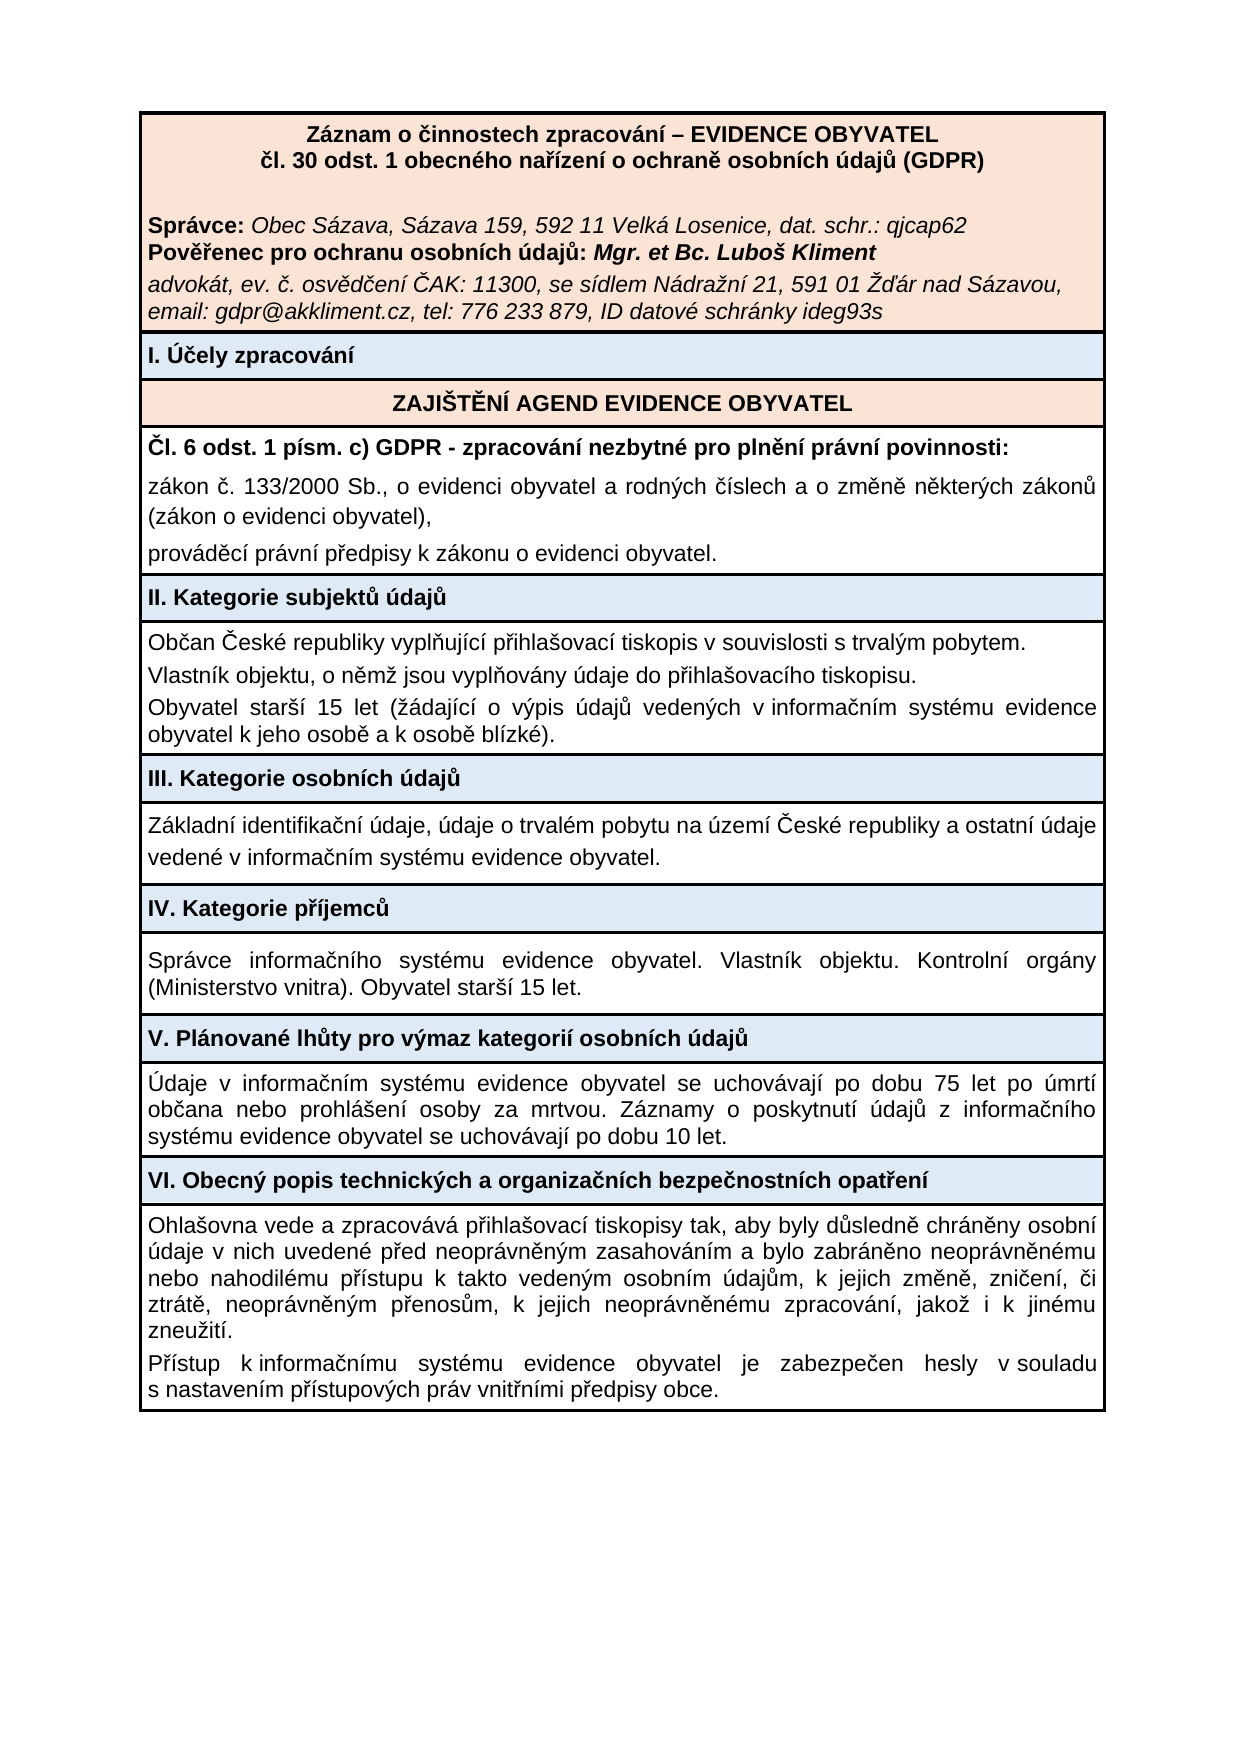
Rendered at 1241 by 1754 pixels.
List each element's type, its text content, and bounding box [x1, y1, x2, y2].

table_cell III. Kategorie osobních údajů [142, 756, 1103, 801]
table_cell Ohlašovna vede a zpracovává přihlašovací tiskopisy tak, aby byly důsledně chráněny osobní údaje v nich uvedené před neoprávněným zasahováním a bylo zabráněno neoprávněnému nebo nahodilému přístupu k takto vedeným osobním údajům, k jejich změně, zničení, či ztrátě, neoprávněným přenosům, k jejich neoprávněnému zpracování, jakož i k jinému zneužití. Přístup k informačnímu systému evidence obyvatel je zabezpečen hesly v souladu s nastavením přístupových práv vnitřními předpisy obce. [142, 1206, 1103, 1409]
table_cell Správce informačního systému evidence obyvatel. Vlastník objektu. Kontrolní orgány (Ministerstvo vnitra). Obyvatel starší 15 let. [142, 934, 1103, 1013]
table_cell Základní identifikační údaje, údaje o trvalém pobytu na území České republiky a ostatní údaje vedené v informačním systému evidence obyvatel. [142, 804, 1103, 883]
table_cell I. Účely zpracování [142, 334, 1103, 378]
table_cell V. Plánované lhůty pro výmaz kategorií osobních údajů [142, 1016, 1103, 1061]
table_cell Údaje v informačním systému evidence obyvatel se uchovávají po dobu 75 let po úmrtí občana nebo prohlášení osoby za mrtvou. Záznamy o poskytnutí údajů z informačního systému evidence obyvatel se uchovávají po dobu 10 let. [142, 1064, 1103, 1155]
table_cell ZAJIŠTĚNÍ AGEND EVIDENCE OBYVATEL [142, 381, 1103, 425]
table_cell Občan České republiky vyplňující přihlašovací tiskopis v souvislosti s trvalým pobytem. Vlastník objektu, o němž jsou vyplňovány údaje do přihlašovacího tiskopisu. Obyvatel starší 15 let (žádající o výpis údajů vedených v informačním systému evidence obyvatel k jeho osobě a k osobě blízké). [142, 623, 1103, 753]
table_cell II. Kategorie subjektů údajů [142, 576, 1103, 620]
table_header Záznam o činnostech zpracování – EVIDENCE OBYVATEL čl. 30 odst. 1 obecného nařízení o ochraně osobních údajů (GDPR) Správce: Obec Sázava, Sázava 159, 592 11 Velká Losenice, dat. schr.: qjcap62 Pověřenec pro ochranu osobních údajů: Mgr. et Bc. Luboš Kliment advokát, ev. č. osvědčení ČAK: 11300, se sídlem Nádražní 21, 591 01 Žďár nad Sázavou, email: gdpr@akkliment.cz, tel: 776 233 879, ID datové schránky ideg93s [142, 115, 1103, 330]
table_cell Čl. 6 odst. 1 písm. c) GDPR - zpracování nezbytné pro plnění právní povinnosti: zákon č. 133/2000 Sb., o evidenci obyvatel a rodných číslech a o změně některých zákonů (zákon o evidenci obyvatel), prováděcí právní předpisy k zákonu o evidenci obyvatel. [142, 428, 1103, 572]
table_cell VI. Obecný popis technických a organizačních bezpečnostních opatření [142, 1158, 1103, 1202]
table_cell IV. Kategorie příjemců [142, 886, 1103, 931]
